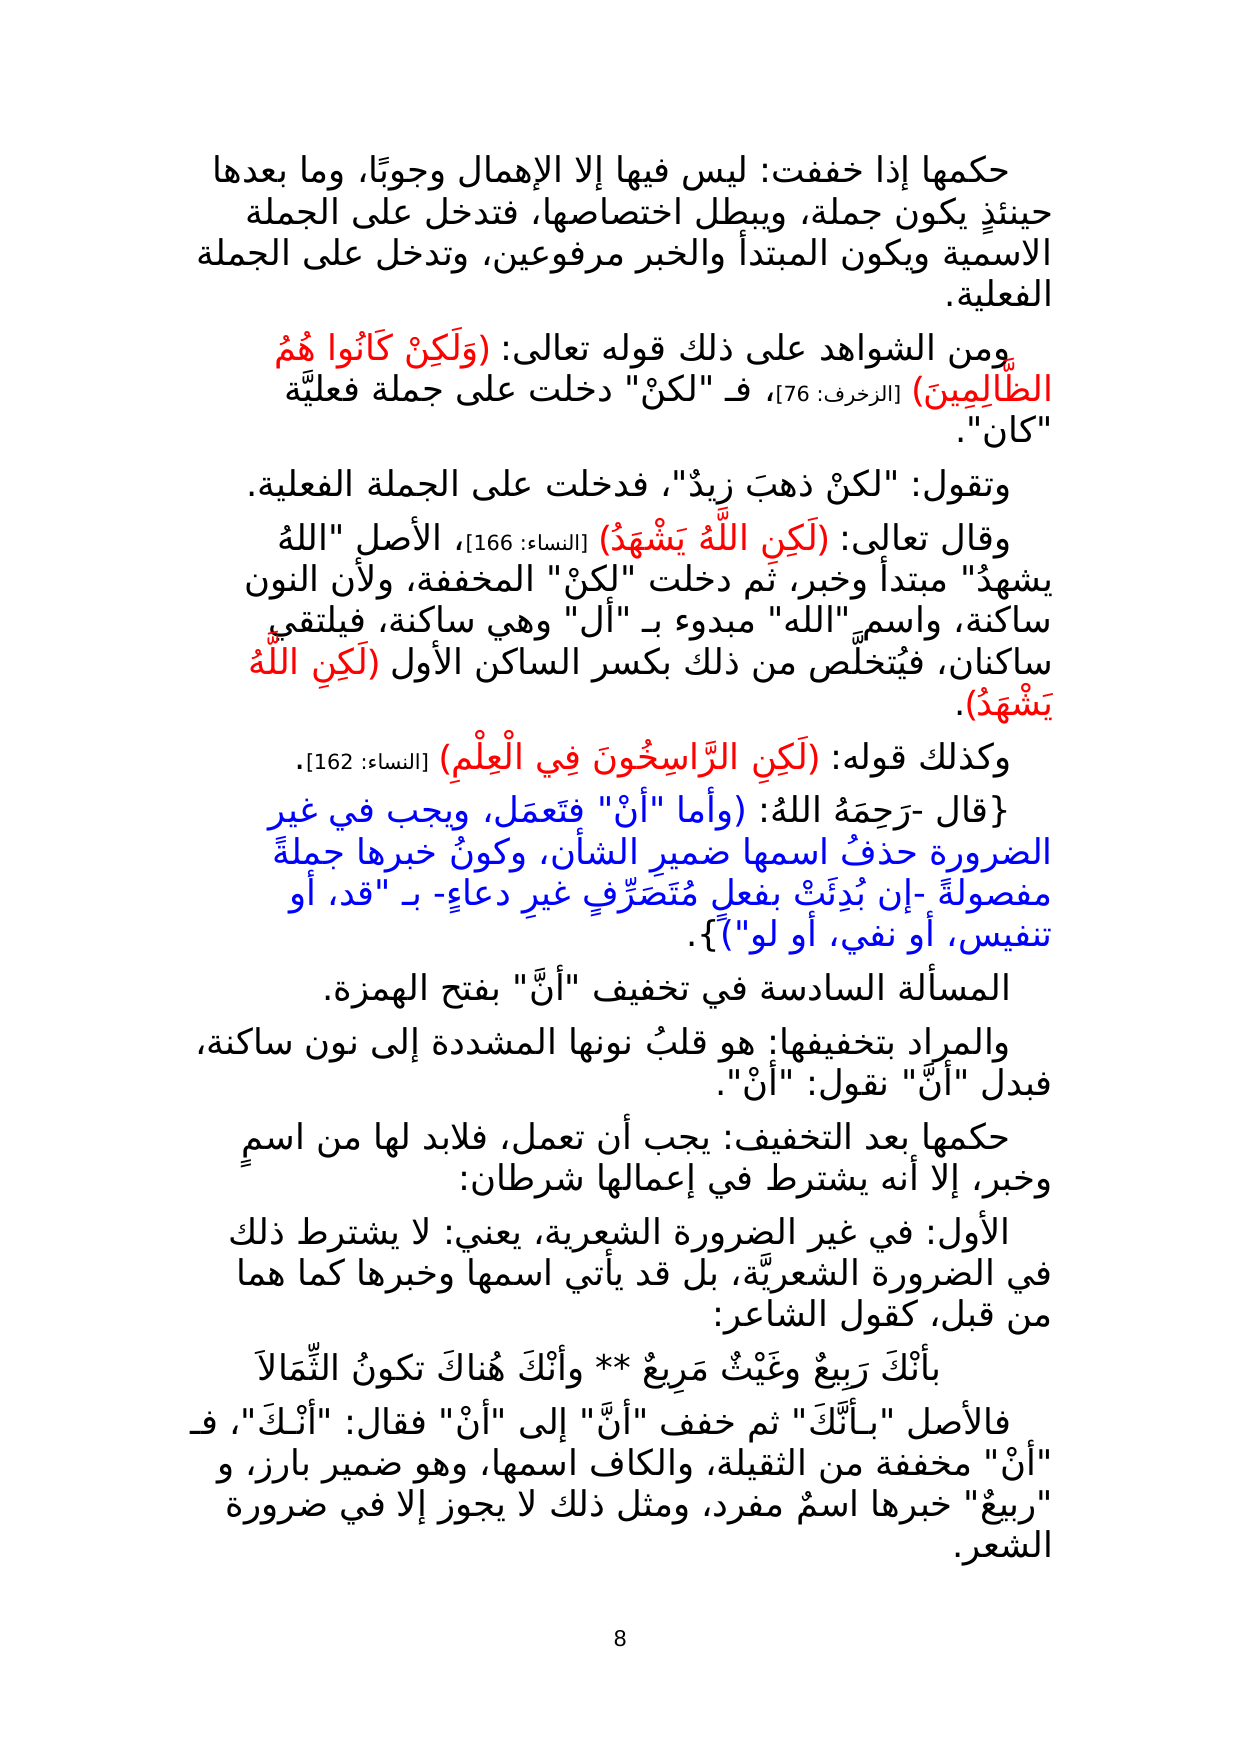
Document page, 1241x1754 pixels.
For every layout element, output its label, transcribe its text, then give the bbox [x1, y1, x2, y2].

text الأول: في غير الضرورة الشعرية، يعني: لا يشترط ذلك في الضرورة الشعريَّة، بل قد يأتي اسمها وخبرها كما هما من قبل، كقول الشاعر: [187, 1211, 1053, 1335]
text فالأصل "بـأنَّكَ" ثم خفف "أنَّ" إلى "أنْ" فقال: "أنْـكَ"، فـ "أنْ" مخففة من الثقيلة، والكاف اسمها، وهو ضمير بارز، و "ربيعٌ" خبرها اسمٌ مفرد، ومثل ذلك لا يجوز إلا في ضرورة الشعر. [187, 1401, 1053, 1566]
text حكمها بعد التخفيف: يجب أن تعمل، فلابد لها من اسمٍ وخبر، إلا أنه يشترط في إعمالها شرطان: [187, 1116, 1053, 1199]
text والمراد بتخفيفها: هو قلبُ نونها المشددة إلى نون ساكنة، فبدل "أنَّ" نقول: "أنْ". [187, 1021, 1053, 1104]
text وقال تعالى: ﴿لَكِنِ اللَّهُ يَشْهَدُ﴾ [النساء: 166]، الأصل "اللهُ يشهدُ" مبتدأ وخبر، ثم دخلت "لكنْ" المخففة، ولأن النون ساكنة، واسم "الله" مبدوء بـ "أل" وهي ساكنة، فيلتقي ساكنان، فيُتخلَّص من ذلك بكسر الساكن الأول ﴿لَكِنِ اللَّهُ يَشْهَدُ﴾. [187, 517, 1053, 724]
text بأنْكَ رَبِيعٌ وغَيْثٌ مَرِيعٌ ** وأنْكَ هُناكَ تكونُ الثِّمَالاَ [187, 1347, 1053, 1389]
text وتقول: "لكنْ ذهبَ زيدٌ"، فدخلت على الجملة الفعلية. [187, 464, 1053, 505]
text وكذلك قوله: ﴿لَكِنِ الرَّاسِخُونَ فِي الْعِلْمِ﴾ [النساء: 162]. [187, 736, 1053, 777]
text حكمها إذا خففت: ليس فيها إلا الإهمال وجوبًا، وما بعدها حينئذٍ يكون جملة، ويبطل اختصاصها، فتدخل على الجملة الاسمية ويكون المبتدأ والخبر مرفوعين، وتدخل على الجملة الفعلية. [187, 150, 1053, 315]
text المسألة السادسة في تخفيف "أنَّ" بفتح الهمزة. [187, 967, 1053, 1009]
text ومن الشواهد على ذلك قوله تعالى: ﴿وَلَكِنْ كَانُوا هُمُ الظَّالِمِينَ﴾ [الزخرف: 76]، فـ "لكنْ" دخلت على جملة فعليَّة "كان". [187, 327, 1053, 451]
text {قال -رَحِمَهُ اللهُ: (وأما "أنْ" فتَعمَل، ويجب في غير الضرورة حذفُ اسمها ضميرِ الشأن، وكونُ خبرها جملةً مفصولةً -إن بُدِئَتْ بفعلٍ مُتَصَرِّفٍ غيرِ دعاءٍ- بـ "قد، أو تنفيس، أو نفي، أو لو")}. [187, 790, 1053, 955]
